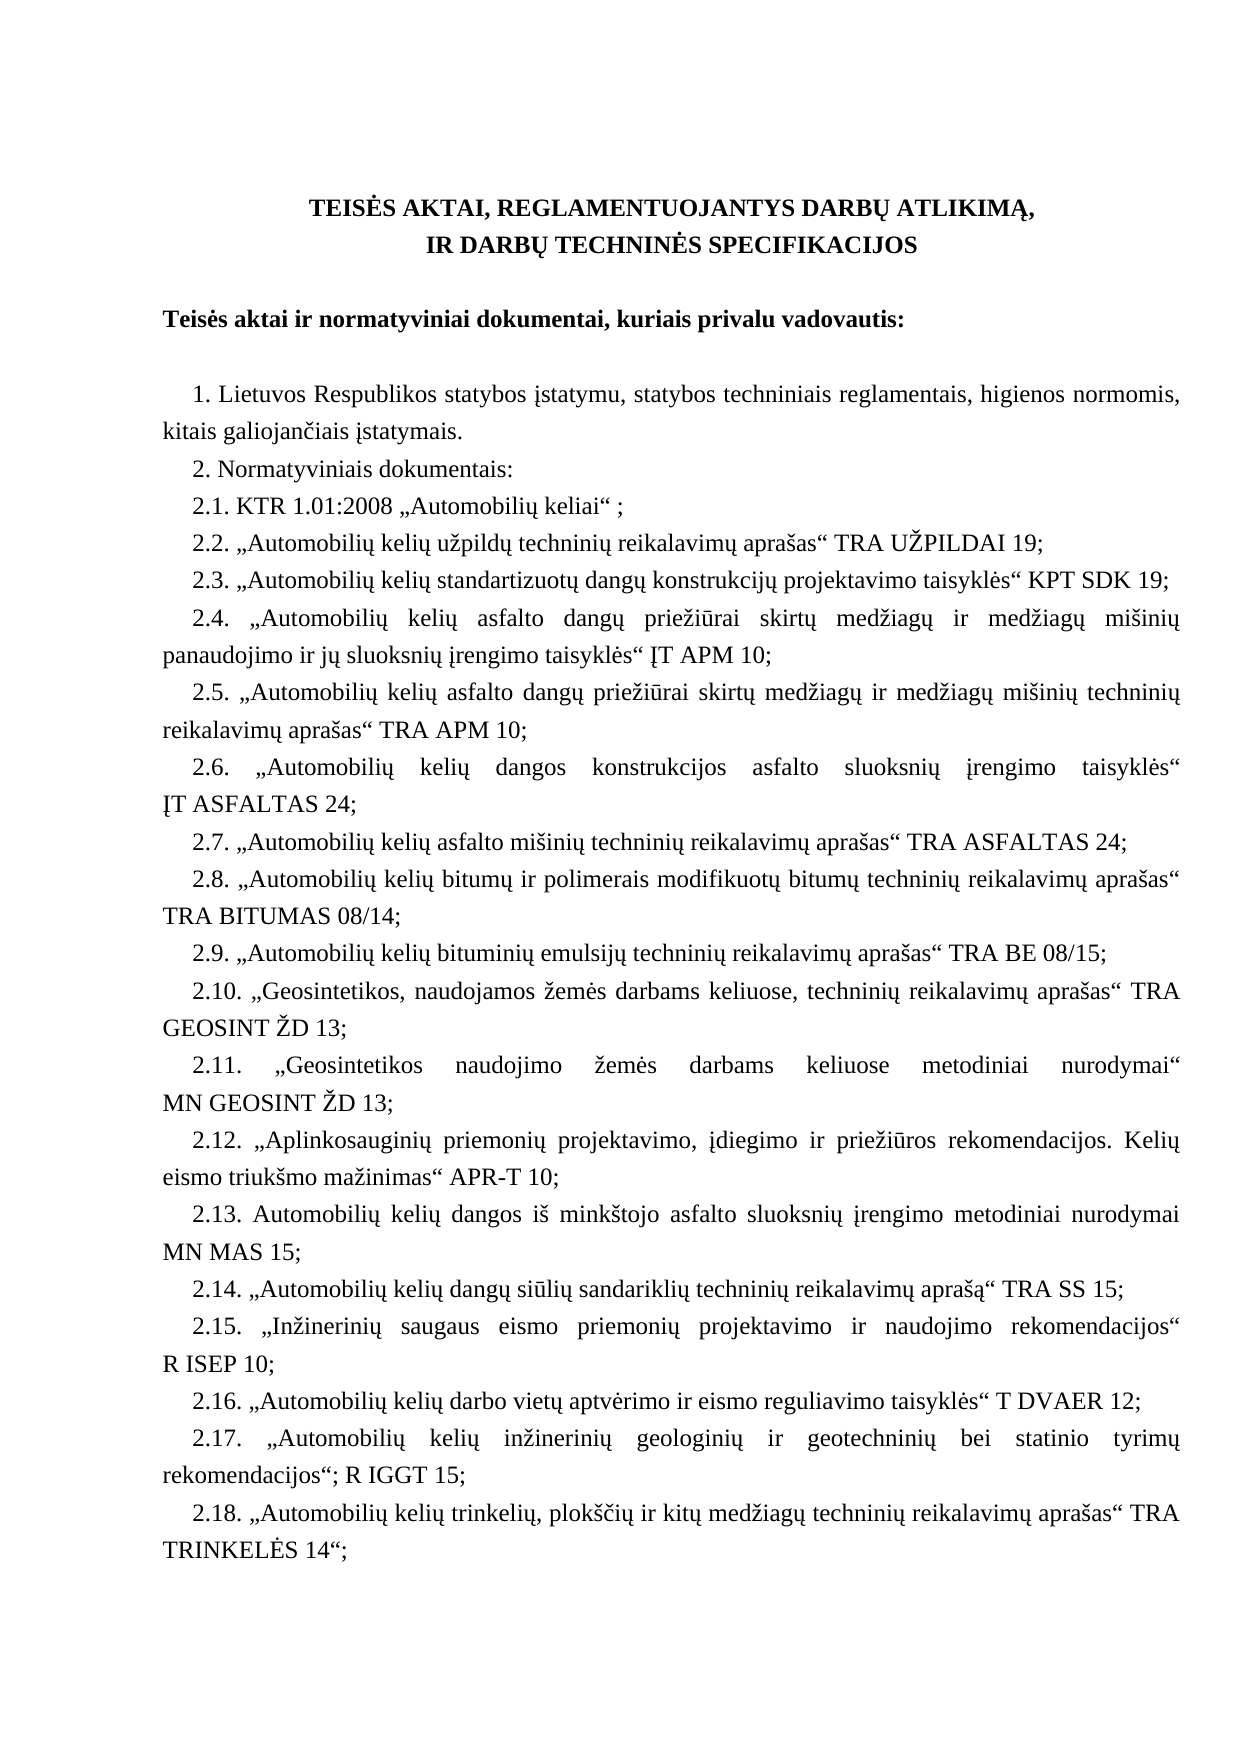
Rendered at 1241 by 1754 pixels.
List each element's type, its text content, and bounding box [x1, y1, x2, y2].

text 2.15. „Inžinerinių saugaus eismo priemonių projektavimo ir naudojimo rekomendacijos“ R ISEP 10; [162, 1311, 1181, 1377]
text 2.2. „Automobilių kelių užpildų techninių reikalavimų aprašas“ TRA UŽPILDAI 19; [162, 528, 1181, 557]
list Teisės aktai ir normatyviniai dokumentai, kuriais privalu vadovautis: [162, 304, 1181, 333]
list 2.10. „Geosintetikos, naudojamos žemės darbams keliuose, techninių reikalavimų aprašas“ TRA GEOSINT ŽD 13; [162, 976, 1181, 1042]
list 2.17. „Automobilių kelių inžinerinių geologinių ir geotechninių bei statinio tyrimų rekomendacijos“; R IGGT 15; [162, 1423, 1181, 1489]
text 2.7. „Automobilių kelių asfalto mišinių techninių reikalavimų aprašas“ TRA ASFALTAS 24; [162, 827, 1181, 855]
text 2.9. „Automobilių kelių bituminių emulsijų techninių reikalavimų aprašas“ TRA BE 08/15; [162, 938, 1181, 967]
list 2.4. „Automobilių kelių asfalto dangų priežiūrai skirtų medžiagų ir medžiagų mišinių panaudojimo ir jų sluoksnių įrengimo taisyklės“ ĮT APM 10; [162, 603, 1181, 669]
list 2.12. „Aplinkosauginių priemonių projektavimo, įdiegimo ir priežiūros rekomendacijos. Kelių eismo triukšmo mažinimas“ APR-T 10; [162, 1125, 1181, 1191]
list 2.8. „Automobilių kelių bitumų ir polimerais modifikuotų bitumų techninių reikalavimų aprašas“ TRA BITUMAS 08/14; [162, 864, 1181, 930]
list 2.18. „Automobilių kelių trinkelių, plokščių ir kitų medžiagų techninių reikalavimų aprašas“ TRA TRINKELĖS 14“; [162, 1498, 1181, 1564]
text 2.14. „Automobilių kelių dangų siūlių sandariklių techninių reikalavimų aprašą“ TRA SS 15; [162, 1274, 1181, 1303]
text 2.13. Automobilių kelių dangos iš minkštojo asfalto sluoksnių įrengimo metodiniai nurodymai MN MAS 15; [162, 1199, 1181, 1266]
list 2.5. „Automobilių kelių asfalto dangų priežiūrai skirtų medžiagų ir medžiagų mišinių techninių reikalavimų aprašas“ TRA APM 10; [162, 677, 1181, 743]
list 1. Lietuvos Respublikos statybos įstatymu, statybos techniniais reglamentais, higienos normomis, kitais galiojančiais įstatymais. [162, 379, 1181, 445]
list 2.6. „Automobilių kelių dangos konstrukcijos asfalto sluoksnių įrengimo taisyklės“ ĮT ASFALTAS 24; [162, 752, 1181, 818]
text 2.16. „Automobilių kelių darbo vietų aptvėrimo ir eismo reguliavimo taisyklės“ T DVAER 12; [162, 1386, 1181, 1415]
text TEISĖS AKTAI, REGLAMENTUOJANTYS DARBŲ ATLIKIMĄ, [162, 193, 1181, 221]
list 2.1. KTR 1.01:2008 „Automobilių keliai“ ; [162, 491, 1181, 520]
list 2. Normatyviniais dokumentais: [162, 454, 1181, 482]
text 2.3. „Automobilių kelių standartizuotų dangų konstrukcijų projektavimo taisyklės“ KPT SDK 19; [162, 566, 1181, 594]
text 2.11. „Geosintetikos naudojimo žemės darbams keliuose metodiniai nurodymai“ MN GEOSINT ŽD 13; [162, 1050, 1181, 1116]
text IR DARBŲ TECHNINĖS SPECIFIKACIJOS [162, 230, 1181, 259]
